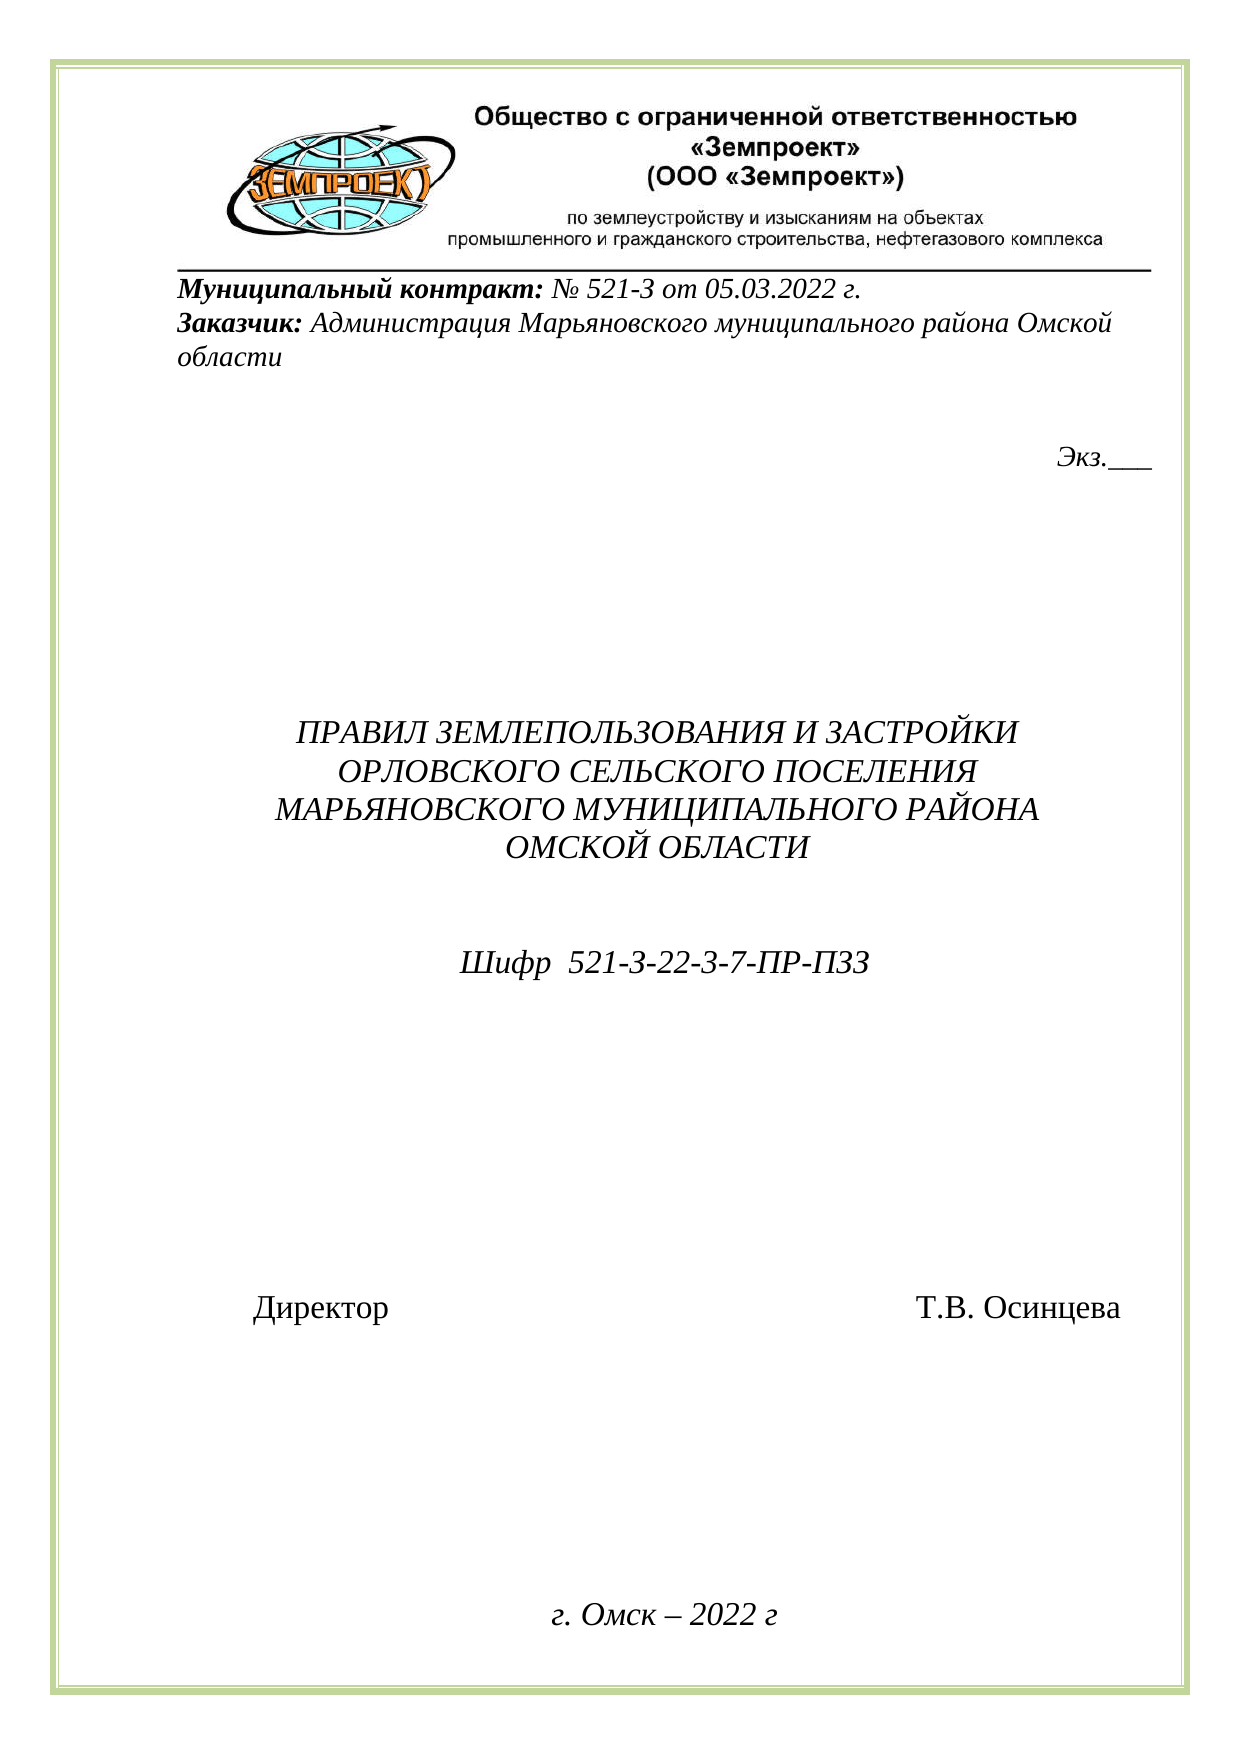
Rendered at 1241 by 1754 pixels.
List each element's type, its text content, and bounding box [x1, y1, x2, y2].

text Директор Т.В. Осинцева [236, 1287, 1152, 1326]
text Муниципальный контракт: № 521-З от 05.03.2022 г. [177, 272, 1152, 305]
picture [177, 101, 1152, 272]
text Заказчик: Администрация Марьяновского муниципального района Омской области [177, 305, 1152, 372]
text Экз.___ [177, 439, 1152, 473]
text ПРАВИЛ ЗЕМЛЕПОЛЬЗОВАНИЯ И ЗАСТРОЙКИ ОРЛОВСКОГО СЕЛЬСКОГО ПОСЕЛЕНИЯ МАРЬЯНОВСКОГО МУНИЦИПАЛЬНОГО РАЙОНА ОМСКОЙ ОБЛАСТИ [118, 712, 1181, 866]
text Шифр 521-З-22-3-7-ПР-ПЗЗ [177, 942, 1152, 981]
text г. Омск – 2022 г [177, 1594, 1152, 1632]
